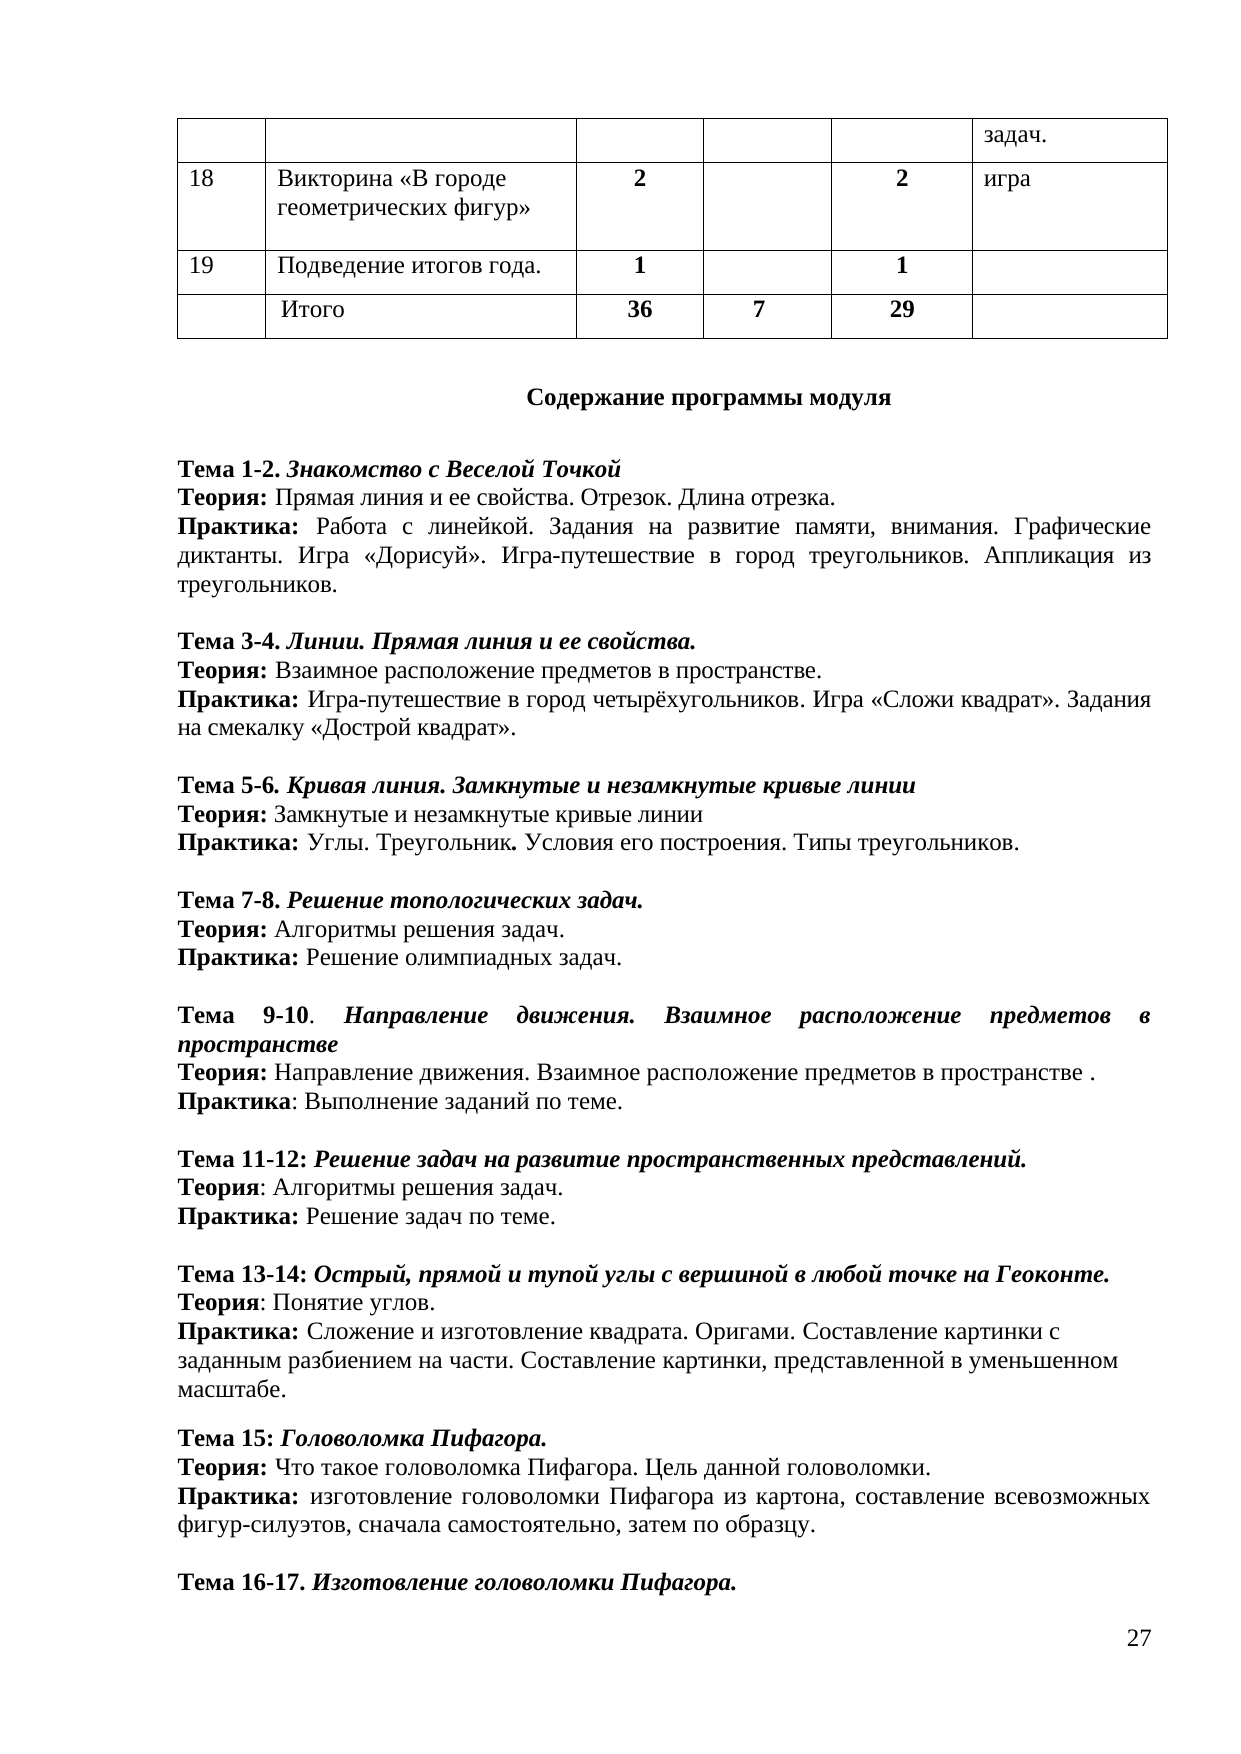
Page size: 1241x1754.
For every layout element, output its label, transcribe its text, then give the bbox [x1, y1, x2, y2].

table_cell 2 [577, 119, 703, 162]
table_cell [266, 119, 576, 162]
text Тема 9-10. Направление движения. Взаимное расположение предметов в пространстве [177, 1000, 1152, 1057]
table_cell [704, 251, 831, 293]
text Тема 13-14: Острый, прямой и тупой углы с вершиной в любой точке на Геоконте. [177, 1259, 1152, 1287]
text Теория: Алгоритмы решения задач. [177, 1172, 1152, 1201]
table_cell игра [973, 163, 1167, 249]
table_cell 19 [178, 251, 265, 293]
text Практика: Игра-путешествие в город четырёхугольников. Игра «Сложи квадрат». Задания на смекалку «Дострой квадрат». [177, 684, 1152, 741]
table_cell Викторина «В городе геометрических фигур» [266, 163, 576, 249]
text Теория: Направление движения. Взаимное расположение предметов в пространстве . [177, 1057, 1152, 1086]
table_cell 1 [577, 251, 703, 293]
table_cell [973, 295, 1167, 338]
table_cell [178, 295, 265, 338]
text Практика: Решение олимпиадных задач. [177, 942, 1152, 971]
table_cell 29 [832, 295, 972, 338]
table_cell Итого [266, 295, 576, 338]
text Теория: Понятие углов. [177, 1287, 1152, 1316]
table_cell 2 [832, 163, 972, 249]
text Тема 16-17. Изготовление головоломки Пифагора. [177, 1567, 1152, 1596]
text Тема 1-2. Знакомство с Веселой Точкой [177, 454, 1152, 482]
text Практика: Решение задач по теме. [177, 1201, 1152, 1230]
table_cell 2 [577, 163, 703, 249]
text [177, 1481, 1152, 1538]
table_cell 7 [704, 295, 831, 338]
text Содержание программы модуля [148, 382, 1196, 411]
text Теория: Прямая линия и ее свойства. Отрезок. Длина отрезка. [177, 482, 1152, 511]
text Тема 7-8. Решение топологических задач. [177, 885, 1152, 914]
text Тема 3-4. Линии. Прямая линия и ее свойства. [177, 626, 1152, 655]
text Теория: Взаимное расположение предметов в пространстве. [177, 655, 1152, 684]
table_cell [704, 163, 831, 249]
table_cell 36 [577, 295, 703, 338]
table_cell 1 [832, 251, 972, 293]
text Тема 11-12: Решение задач на развитие пространственных представлений. [177, 1144, 1152, 1172]
text Теория: Замкнутые и незамкнутые кривые линии [177, 799, 1152, 827]
text Тема 5-6. Кривая линия. Замкнутые и незамкнутые кривые линии [177, 770, 1152, 799]
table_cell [973, 119, 1167, 162]
text Практика: Сложение и изготовление квадрата. Оригами. Составление картинки с заданным разбиением на части. Составление картинки, представленной в уменьшенном масштабе. [177, 1316, 1152, 1402]
text Практика: Выполнение заданий по теме. [177, 1086, 1152, 1115]
table_cell [704, 119, 831, 162]
table_cell 18 [178, 163, 265, 249]
text Практика: Углы. Треугольник. Условия его построения. Типы треугольников. [177, 827, 1152, 856]
text Практика: Работа с линейкой. Задания на развитие памяти, внимания. Графические диктанты. Игра «Дорисуй». Игра-путешествие в город треугольников. Аппликация из треугольников. [177, 511, 1152, 597]
table_cell [973, 251, 1167, 293]
text Теория: Что такое головоломка Пифагора. Цель данной головоломки. [177, 1452, 1152, 1481]
text Тема 15: Головоломка Пифагора. [177, 1423, 1152, 1452]
table_cell 17 [178, 119, 265, 162]
text Теория: Алгоритмы решения задач. [177, 914, 1152, 942]
table_cell 2 [832, 119, 972, 162]
table_cell Подведение итогов года. [266, 251, 576, 293]
